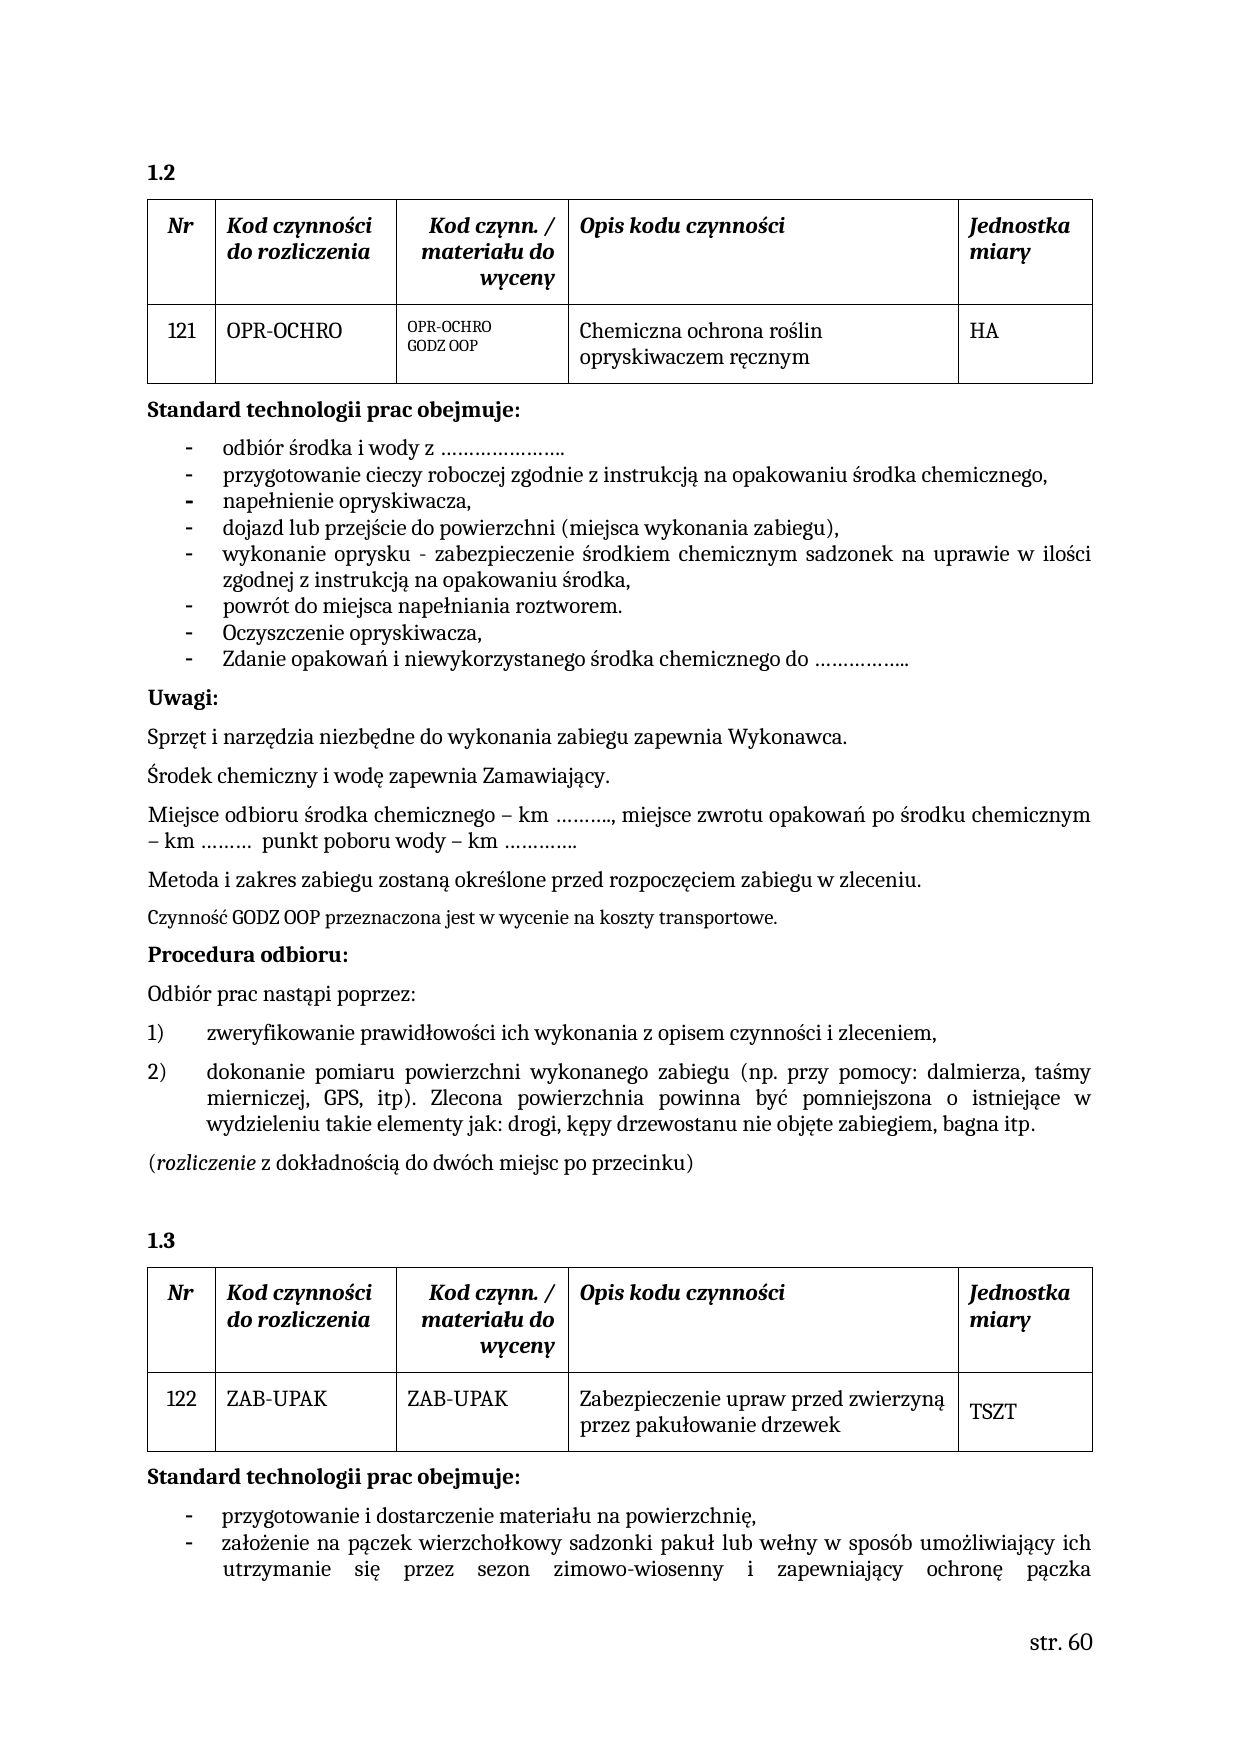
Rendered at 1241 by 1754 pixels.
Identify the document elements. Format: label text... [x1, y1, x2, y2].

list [185, 1529, 1093, 1582]
list Oczyszczenie opryskiwacza, [185, 620, 1093, 646]
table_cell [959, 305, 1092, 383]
text Odbiór prac nastąpi poprzez: [148, 981, 1093, 1007]
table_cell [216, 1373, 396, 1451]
text Uwagi: [148, 685, 1093, 711]
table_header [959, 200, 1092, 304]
text Sprzęt i narzędzia niezbędne do wykonania zabiegu zapewnia Wykonawca. [148, 724, 1093, 750]
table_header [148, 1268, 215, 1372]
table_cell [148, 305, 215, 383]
list przygotowanie i dostarczenie materiału na powierzchnię, [185, 1503, 1093, 1529]
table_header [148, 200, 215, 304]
text 1) zweryfikowanie prawidłowości ich wykonania z opisem czynności i zleceniem, [148, 1020, 1093, 1046]
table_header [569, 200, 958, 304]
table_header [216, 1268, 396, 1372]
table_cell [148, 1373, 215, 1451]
text Czynność GODZ OOP przeznaczona jest w wycenie na koszty transportowe. [148, 906, 1093, 929]
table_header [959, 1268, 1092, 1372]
text 1.2 [148, 160, 1093, 186]
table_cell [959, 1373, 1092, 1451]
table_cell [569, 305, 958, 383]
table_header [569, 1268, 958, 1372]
text Metoda i zakres zabiegu zostaną określone przed rozpoczęciem zabiegu w zleceniu. [148, 867, 1093, 893]
list przygotowanie cieczy roboczej zgodnie z instrukcją na opakowaniu środka chemicznego, [185, 462, 1093, 488]
list wykonanie oprysku - zabezpieczenie środkiem chemicznym sadzonek na uprawie w ilości zgodnej z instrukcją na opakowaniu środka, [185, 541, 1093, 593]
list dojazd lub przejście do powierzchni (miejsca wykonania zabiegu), [185, 514, 1093, 541]
text Środek chemiczny i wodę zapewnia Zamawiający. [148, 763, 1093, 789]
list powrót do miejsca napełniania roztworem. [185, 593, 1093, 620]
list odbiór środka i wody z …………………. [185, 435, 1093, 462]
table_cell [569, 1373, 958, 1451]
text Standard technologii prac obejmuje: [148, 1464, 1093, 1490]
text Standard technologii prac obejmuje: [148, 396, 1093, 423]
text Miejsce odbioru środka chemicznego – km ………., miejsce zwrotu opakowań po środku chemicznym – km ……… punkt poboru wody – km …………. [148, 801, 1093, 854]
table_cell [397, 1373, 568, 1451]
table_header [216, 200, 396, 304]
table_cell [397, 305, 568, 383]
text 1.3 [148, 1228, 1093, 1254]
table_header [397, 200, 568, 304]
text Procedura odbioru: [148, 942, 1093, 968]
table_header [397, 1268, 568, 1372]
list napełnienie opryskiwacza, [185, 488, 1093, 514]
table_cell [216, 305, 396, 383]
text 2) dokonanie pomiaru powierzchni wykonanego zabiegu (np. przy pomocy: dalmierza, taśmy mierniczej, GPS, itp). Zlecona powierzchnia powinna być pomniejszona o istniejące w wydzieleniu takie elementy jak: drogi, kępy drzewostanu nie objęte zabiegiem, bagna itp. [148, 1058, 1093, 1138]
list Zdanie opakowań i niewykorzystanego środka chemicznego do …………….. [185, 646, 1093, 672]
text (rozliczenie z dokładnością do dwóch miejsc po przecinku) [148, 1150, 1093, 1176]
